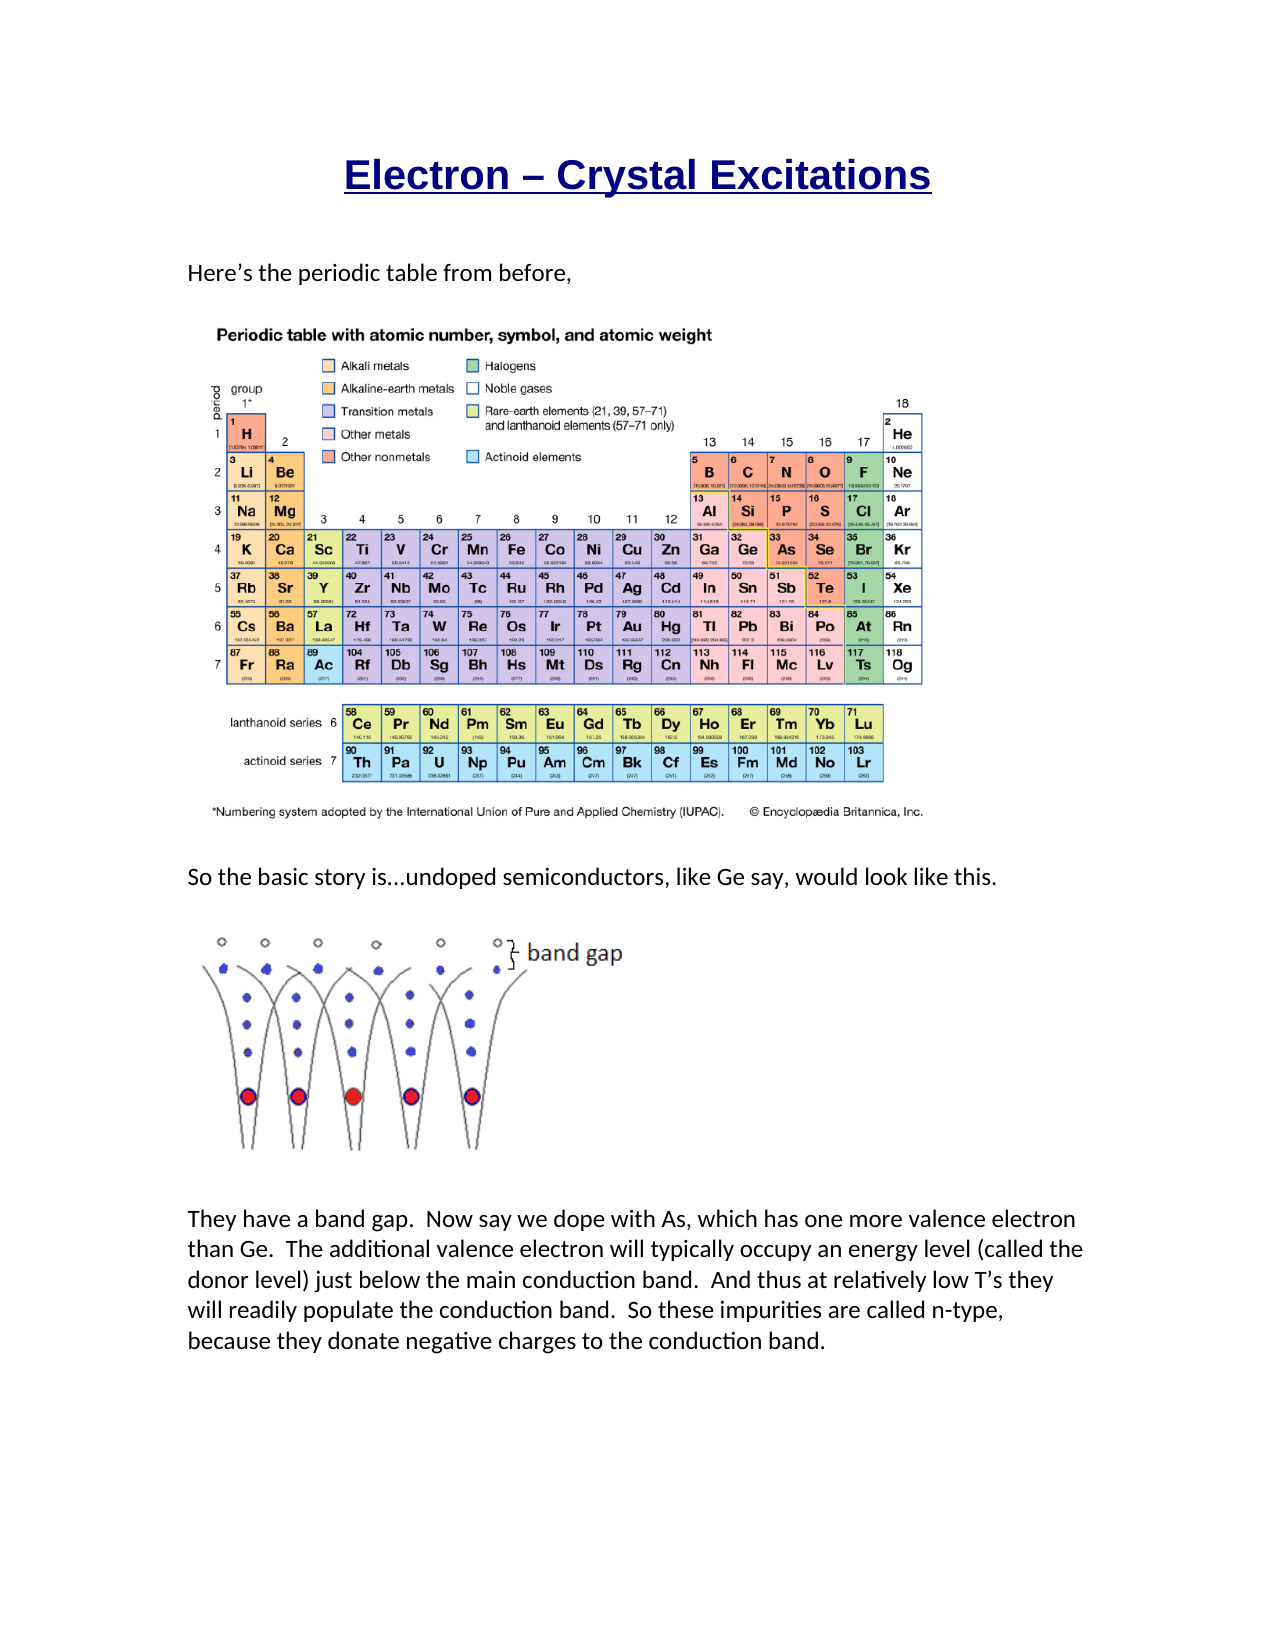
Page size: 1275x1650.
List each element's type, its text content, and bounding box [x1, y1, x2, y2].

picture [187, 922, 700, 1173]
text So the basic story is...undoped semiconductors, like Ge say, would look like this. [187, 862, 1087, 892]
text Electron – Crystal Excitations [187, 150, 1087, 198]
text Here’s the periodic table from before, [187, 257, 1087, 288]
text They have a band gap. Now say we dope with As, which has one more valence electron than Ge. The additional valence electron will typically occupy an energy level (called the donor level) just below the main conduction band. And thus at relatively low T’s they will readily populate the conduction band. So these impurities are called n-type, because they donate negative charges to the conduction band. [187, 1203, 1087, 1356]
picture [187, 316, 961, 831]
